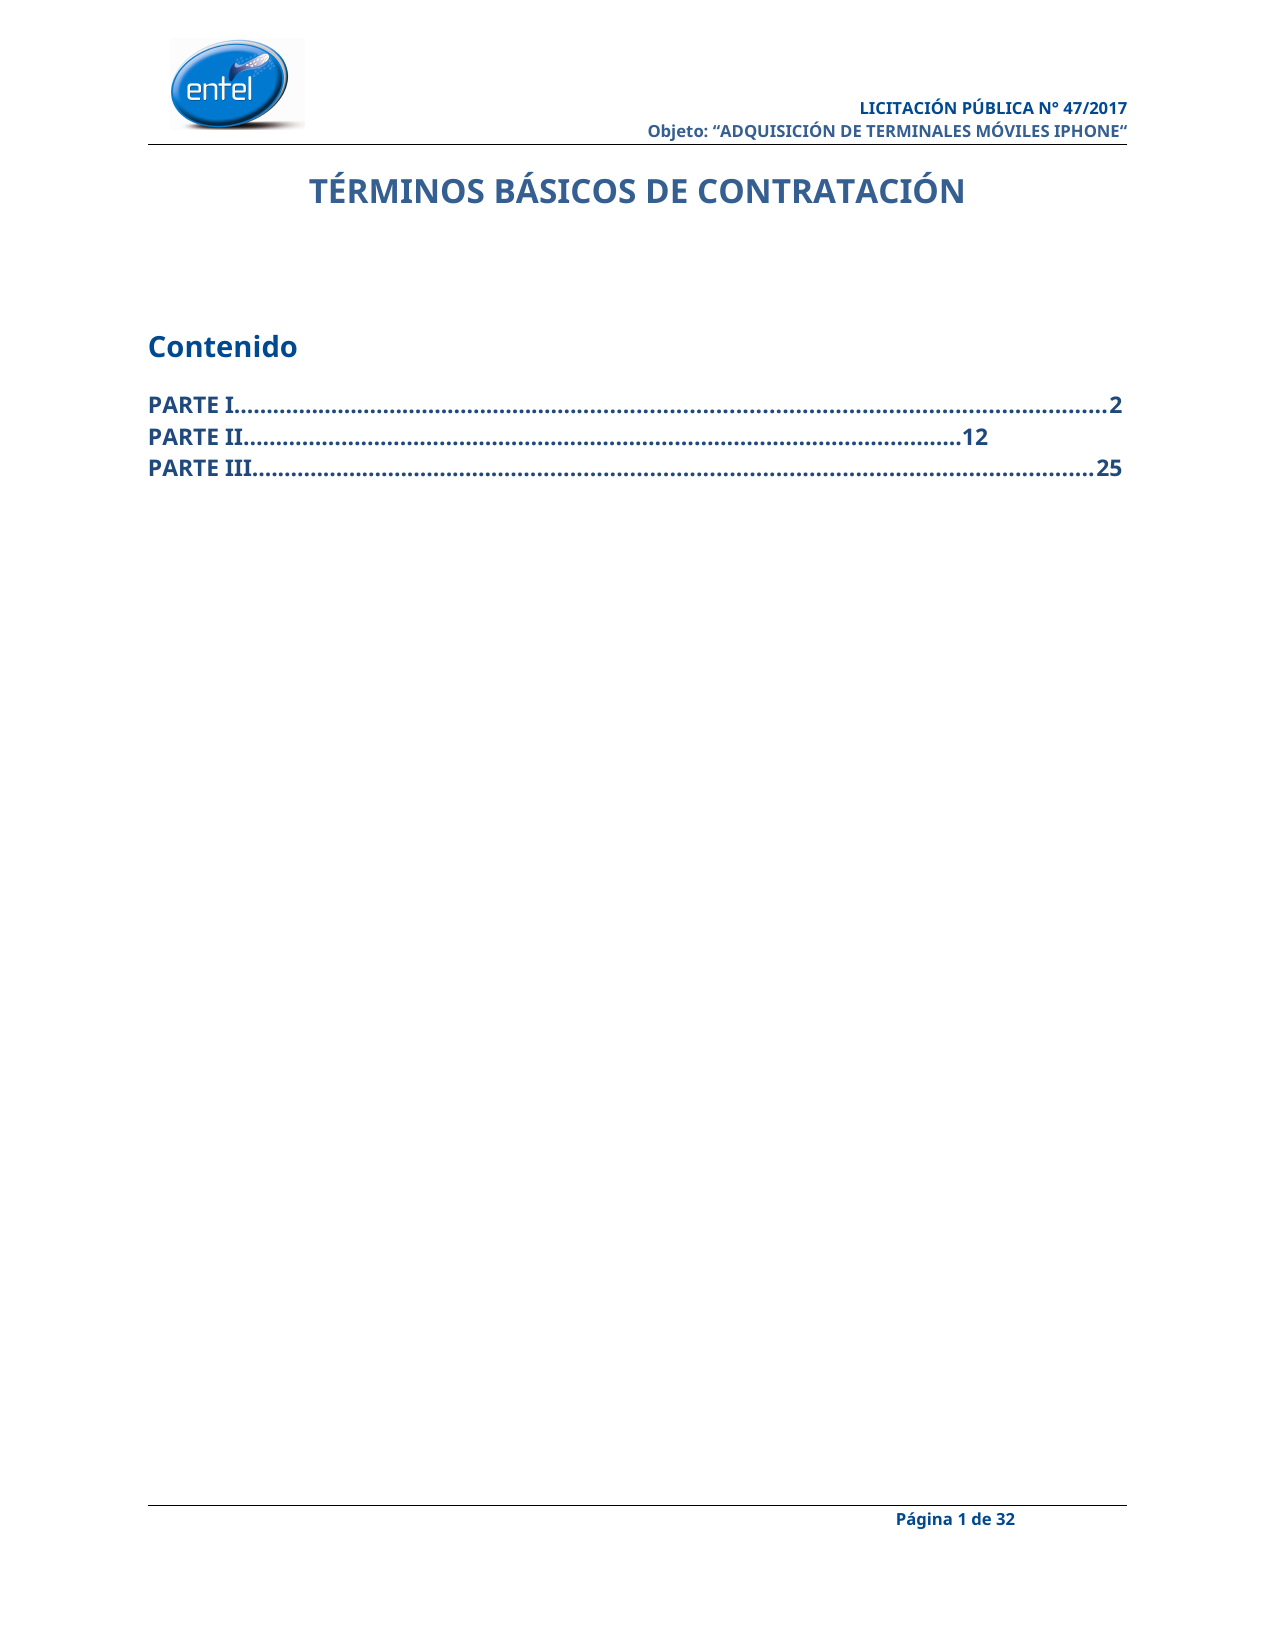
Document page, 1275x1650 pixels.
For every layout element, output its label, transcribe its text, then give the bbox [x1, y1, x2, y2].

text PARTE II………………………………………………………………………………………………..12 [148, 420, 1127, 452]
text Contenido [148, 327, 1127, 366]
text PARTE III 25 [148, 452, 1127, 483]
text PARTE I 2 [148, 389, 1127, 420]
text TÉRMINOS BÁSICOS DE CONTRATACIÓN [148, 168, 1127, 213]
picture [170, 38, 305, 130]
